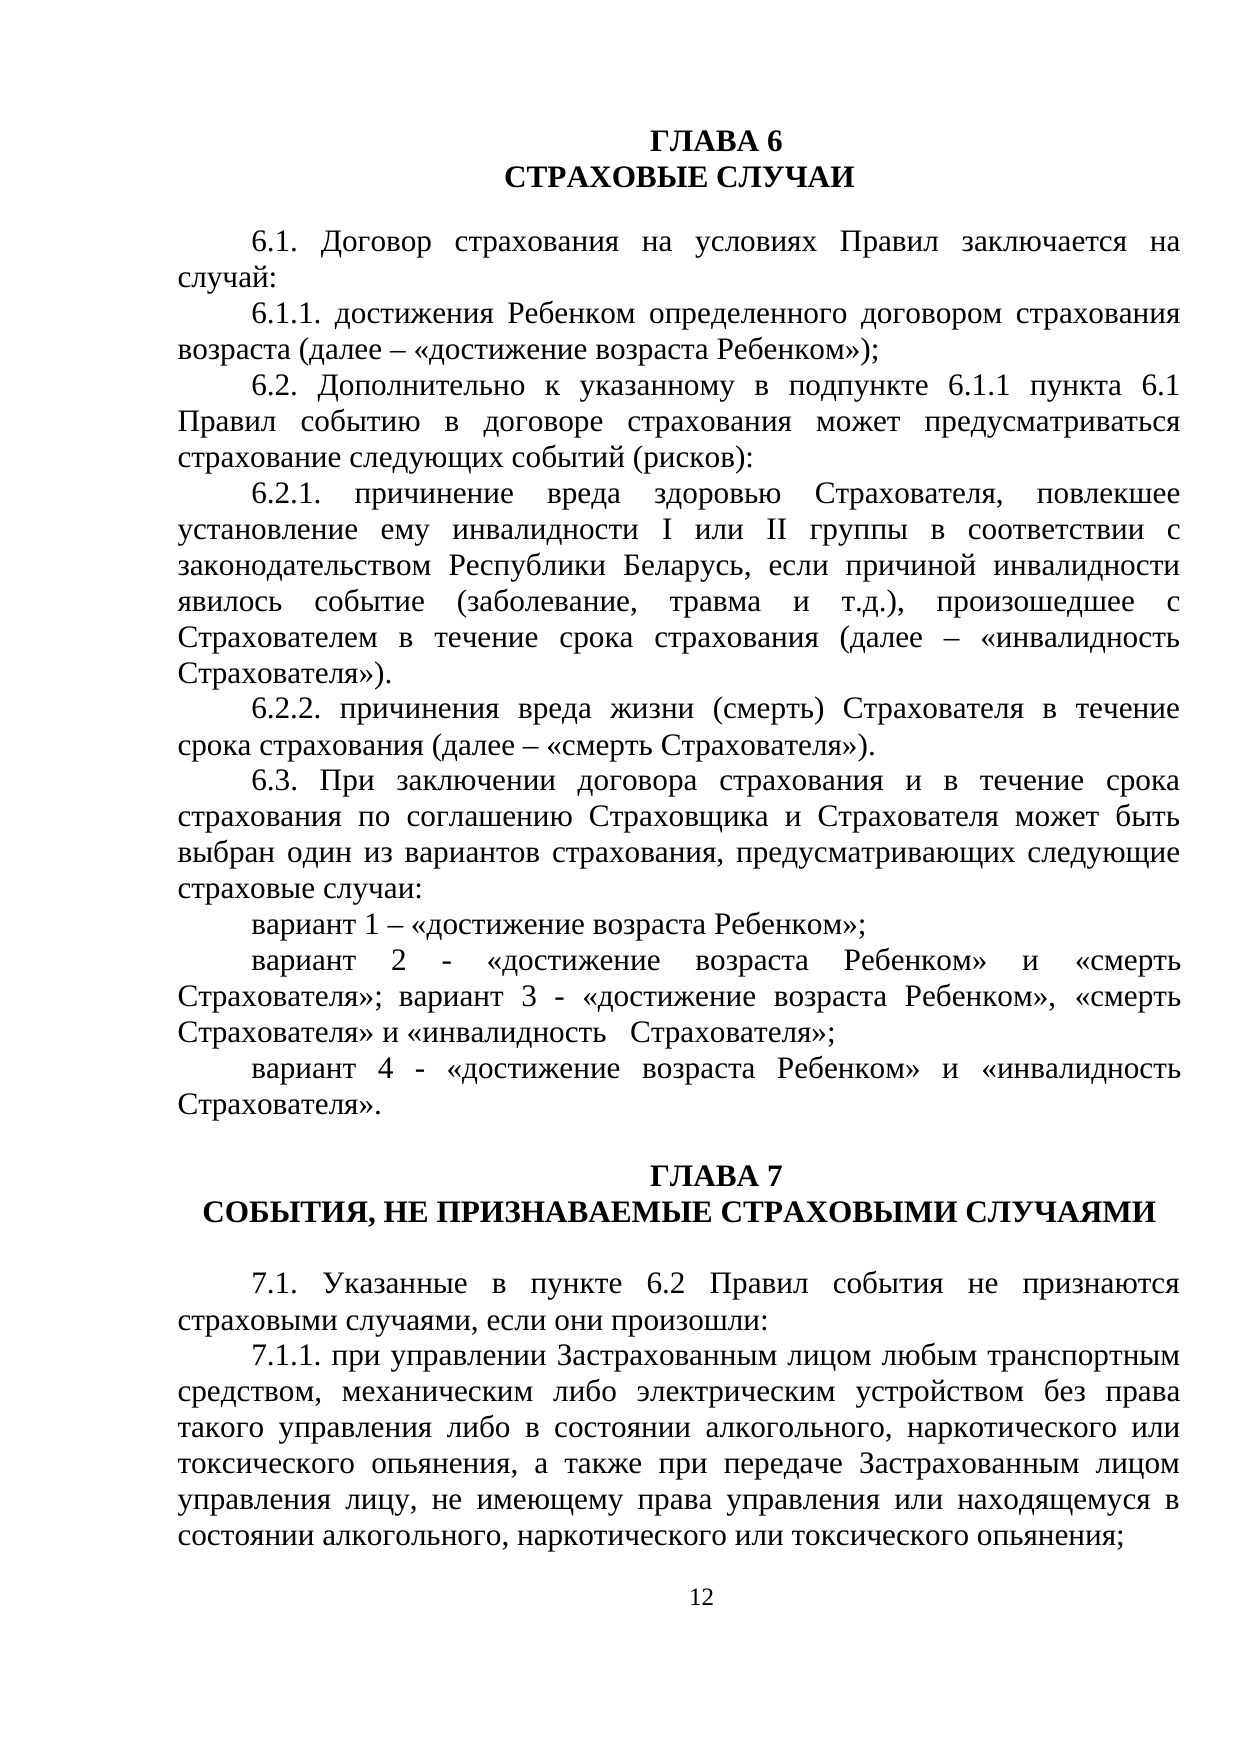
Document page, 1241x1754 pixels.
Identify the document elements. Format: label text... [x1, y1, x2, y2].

text 6.2. Дополнительно к указанному в подпункте 6.1.1 пункта 6.1 Правил событию в договоре страхования может предусматриваться страхование следующих событий (рисков): [177, 366, 1181, 474]
text 6.1. Договор страхования на условиях Правил заключается на случай: [177, 223, 1181, 294]
text 7.1. Указанные в пункте 6.2 Правил события не признаются страховыми случаями, если они произошли: [177, 1265, 1181, 1337]
text 6.3. При заключении договора страхования и в течение срока страхования по соглашению Страховщика и Страхователя может быть выбран один из вариантов страхования, предусматривающих следующие страховые случаи: вариант 1 – «достижение возраста Ребенком»; вариант 2 - «достижение возраста Ребенком» и «смерть Страхователя»; вариант 3 - «достижение возраста Ребенком», «смерть Страхователя» и «инвалидность Страхователя»; вариант 4 - «достижение возраста Ребенком» и «инвалидность Страхователя». [177, 762, 1181, 1121]
subtitle ГЛАВА 6 СТРАХОВЫЕ СЛУЧАИ [177, 123, 1181, 194]
subtitle ГЛАВА 7 СОБЫТИЯ, НЕ ПРИЗНАВАЕМЫЕ СТРАХОВЫМИ СЛУЧАЯМИ [177, 1157, 1181, 1229]
text 6.2.1. причинение вреда здоровью Страхователя, повлекшее установление ему инвалидности I или II группы в соответствии с законодательством Республики Беларусь, если причиной инвалидности явилось событие (заболевание, травма и т.д.), произошедшее с Страхователем в течение срока страхования (далее – «инвалидность Страхователя»). 6.2.2. причинения вреда жизни (смерть) Страхователя в течение срока страхования (далее – «смерть Страхователя»). [177, 474, 1181, 762]
text 7.1.1. при управлении Застрахованным лицом любым транспортным средством, механическим либо электрическим устройством без права такого управления либо в состоянии алкогольного, наркотического или токсического опьянения, а также при передаче Застрахованным лицом управления лицу, не имеющему права управления или находящемуся в состоянии алкогольного, наркотического или токсического опьянения; [177, 1337, 1181, 1552]
text 6.1.1. достижения Ребенком определенного договором страхования возраста (далее – «достижение возраста Ребенком»); [177, 294, 1181, 366]
